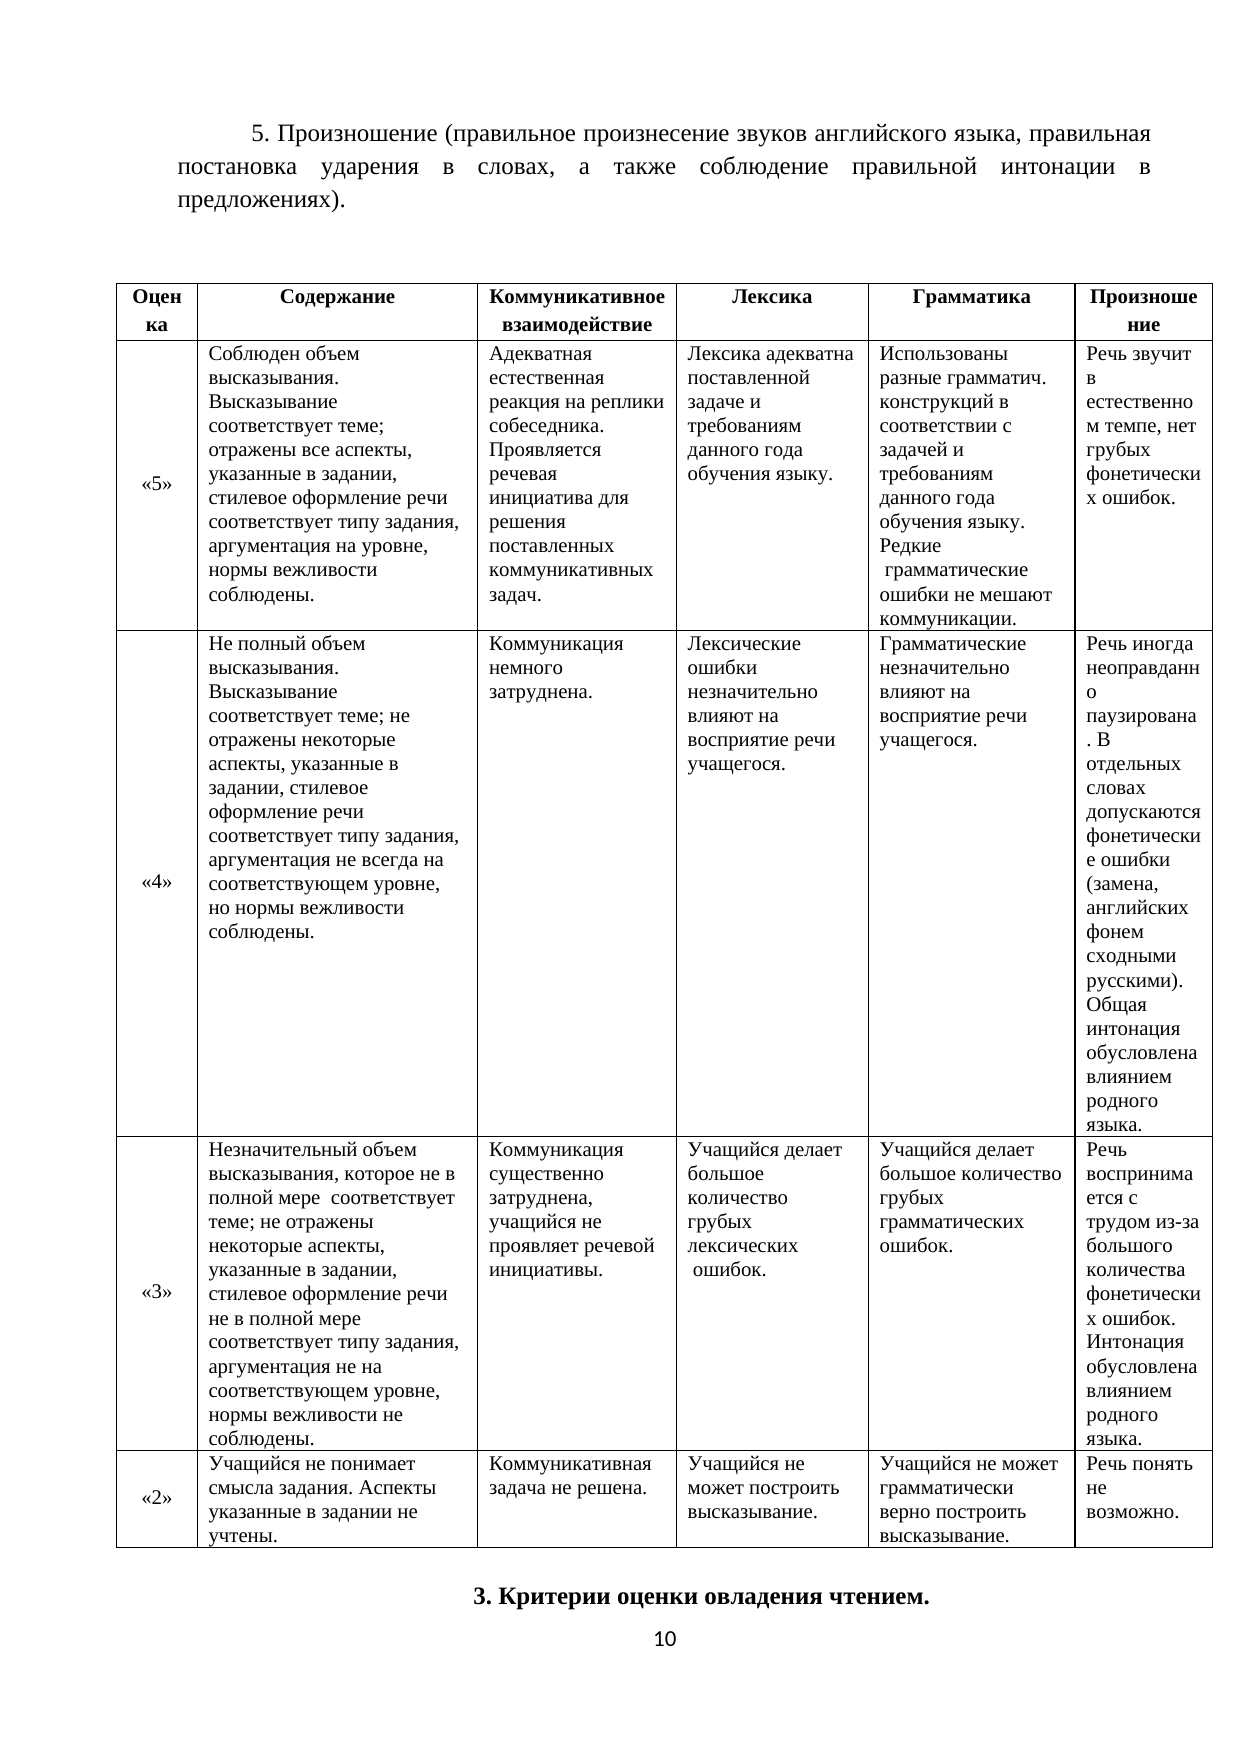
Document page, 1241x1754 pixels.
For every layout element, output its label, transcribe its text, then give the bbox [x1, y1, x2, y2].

table_cell Речь воспринимается с трудом из-за большого количества фонетических ошибок. Интонация обусловлена влиянием родного языка. [1076, 1137, 1212, 1450]
table_cell Грамматические незначительно влияют на восприятие речи учащегося. [869, 631, 1074, 1136]
table_cell Учащийся не может грамматически верно построить высказывание. [869, 1451, 1074, 1547]
table_header Коммуникативное взаимодействие [478, 284, 676, 340]
table_cell Адекватная естественная реакция на реплики собеседника. Проявляется речевая инициатива для решения поставленных коммуникативных задач. [478, 341, 676, 629]
table_header Содержание [198, 284, 477, 340]
table_cell Лексические ошибки незначительно влияют на восприятие речи учащегося. [677, 631, 868, 1136]
table_cell «4» [117, 631, 197, 1136]
table_cell Коммуникативная задача не решена. [478, 1451, 676, 1547]
table_cell Коммуникация существенно затруднена, учащийся не проявляет речевой инициативы. [478, 1137, 676, 1450]
table_cell Учащийся делает большое количество грубых грамматических ошибок. [869, 1137, 1074, 1450]
table_cell Не полный объем высказывания. Высказывание соответствует теме; не отражены некоторые аспекты, указанные в задании, стилевое оформление речи соответствует типу задания, аргументация не всегда на соответствующем уровне, но нормы вежливости соблюдены. [198, 631, 477, 1136]
table_cell Учащийся не может построить высказывание. [677, 1451, 868, 1547]
table_cell «5» [117, 341, 197, 629]
table_header Произношение [1076, 284, 1212, 340]
table_header Лексика [677, 284, 868, 340]
table_cell Лексика адекватна поставленной задаче и требованиям данного года обучения языку. [677, 341, 868, 629]
table_cell Коммуникация немного затруднена. [478, 631, 676, 1136]
table_header Грамматика [869, 284, 1074, 340]
table_cell «3» [117, 1137, 197, 1450]
table_cell Использованы разные грамматич. конструкций в соответствии с задачей и требованиям данного года обучения языку. Редкие грамматические ошибки не мешают коммуникации. [869, 341, 1074, 629]
table_cell Речь иногда неоправданно паузирована. В отдельных словах допускаются фонетические ошибки (замена, английских фонем сходными русскими). Общая интонация обусловлена влиянием родного языка. [1076, 631, 1212, 1136]
table_cell «2» [117, 1451, 197, 1547]
table_cell Незначительный объем высказывания, которое не в полной мере соответствует теме; не отражены некоторые аспекты, указанные в задании, стилевое оформление речи не в полной мере соответствует типу задания, аргументация не на соответствующем уровне, нормы вежливости не соблюдены. [198, 1137, 477, 1450]
table_header Оценка [117, 284, 197, 340]
table_cell Речь понять не возможно. [1076, 1451, 1212, 1547]
table_cell Учащийся делает большое количество грубых лексических ошибок. [677, 1137, 868, 1450]
text 3. Критерии оценки овладения чтением. [177, 1581, 1152, 1610]
table_cell Соблюден объем высказывания. Высказывание соответствует теме; отражены все аспекты, указанные в задании, стилевое оформление речи соответствует типу задания, аргументация на уровне, нормы вежливости соблюдены. [198, 341, 477, 629]
text 5. Произношение (правильное произнесение звуков английского языка, правильная постановка ударения в словах, а также соблюдение правильной интонации в предложениях). [177, 118, 1152, 213]
table_cell Учащийся не понимает смысла задания. Аспекты указанные в задании не учтены. [198, 1451, 477, 1547]
table_cell Речь звучит в естественном темпе, нет грубых фонетических ошибок. [1076, 341, 1212, 629]
